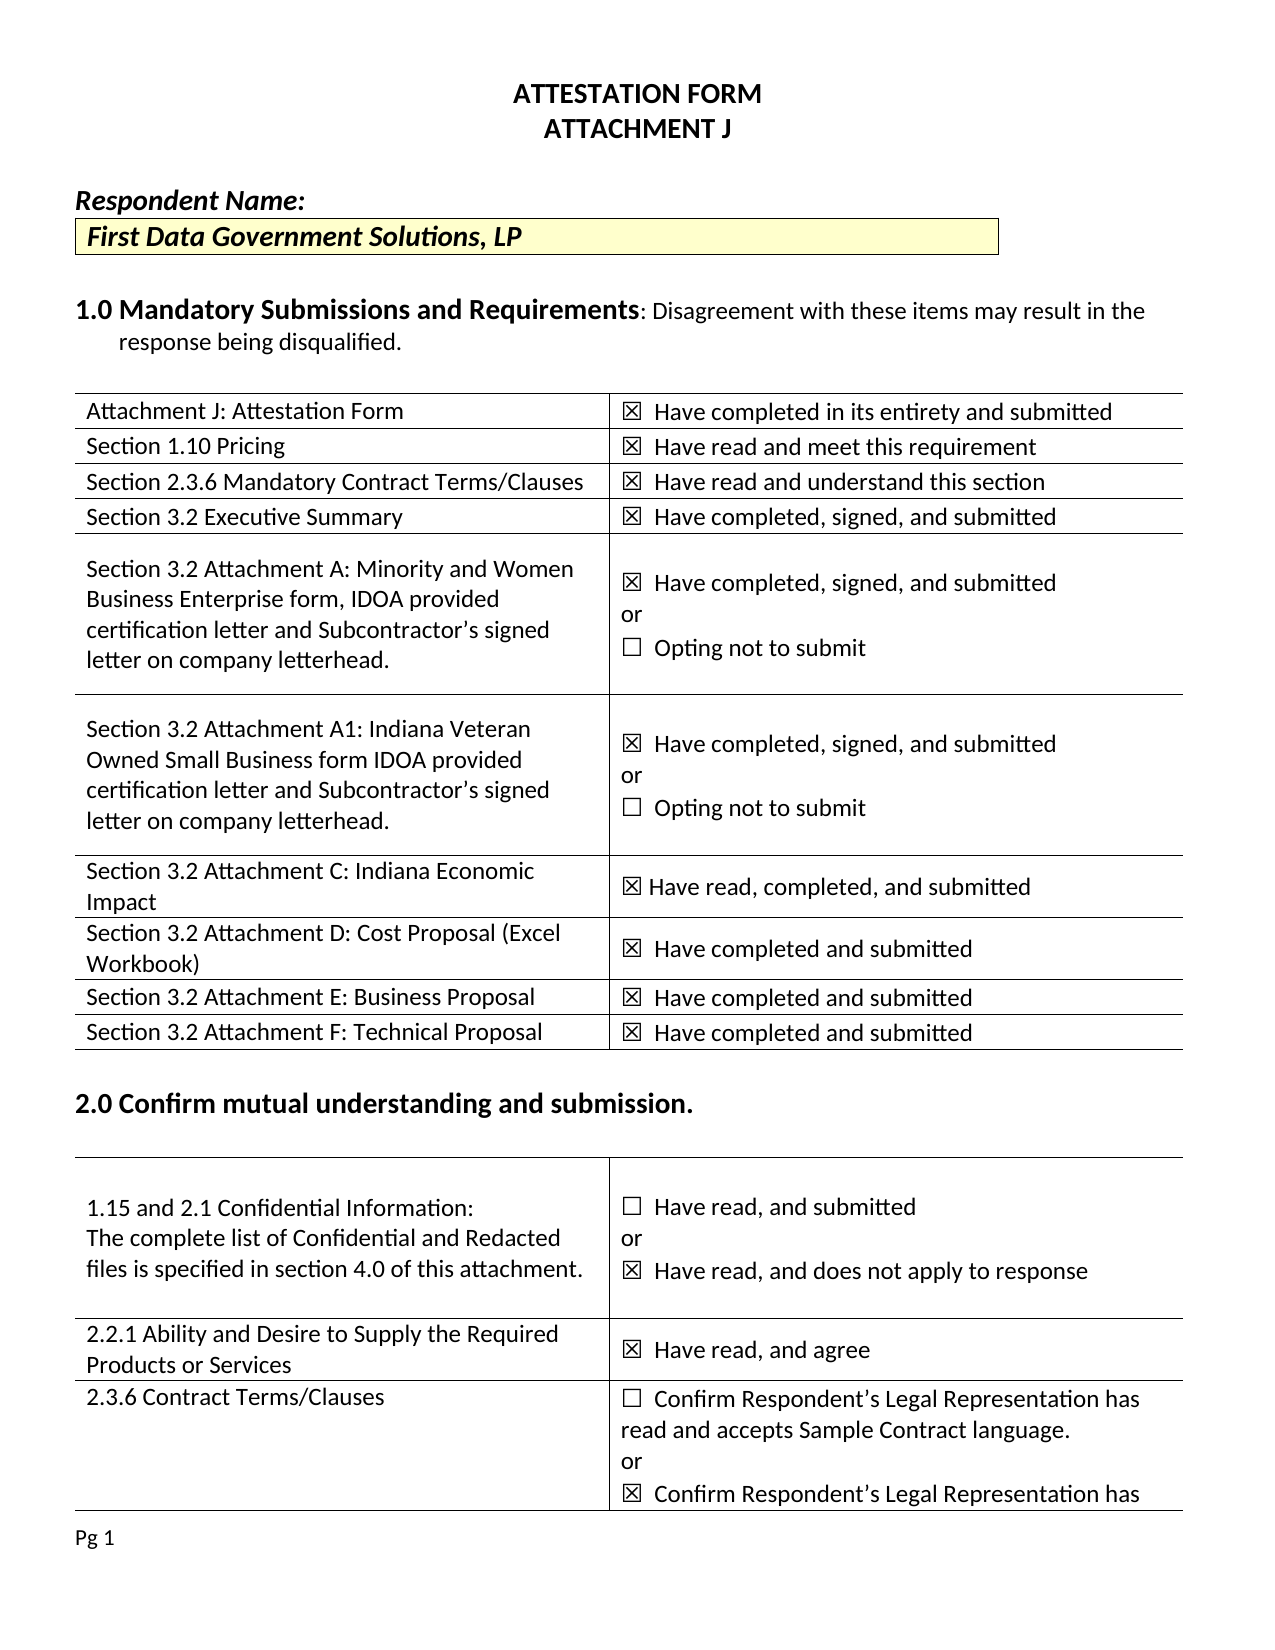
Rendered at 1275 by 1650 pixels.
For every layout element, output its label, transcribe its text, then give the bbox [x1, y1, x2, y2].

table_cell Section 1.10 Pricing [75, 429, 609, 463]
table_cell Have read, completed, and submitted [610, 856, 1182, 917]
text ATTACHMENT J [75, 111, 1200, 146]
table_cell Have completed, signed, and submitted or Opting not to submit [610, 534, 1182, 694]
text Respondent Name: [75, 182, 1200, 217]
list Mandatory Submissions and Requirements: Disagreement with these items may result in the response being disqualified. [75, 291, 1200, 357]
table_cell Have read and meet this requirement [610, 429, 1182, 463]
table_cell Have completed, signed, and submitted [610, 499, 1182, 533]
table_cell Have completed, signed, and submitted or Opting not to submit [610, 695, 1182, 854]
table_cell Section 3.2 Attachment A1: Indiana Veteran Owned Small Business form IDOA provided certification letter and Subcontractor’s signed letter on company letterhead. [75, 695, 609, 854]
table_cell Section 3.2 Executive Summary [75, 499, 609, 533]
table_cell Have read, and agree [610, 1319, 1182, 1379]
table_header Have completed in its entirety and submitted [610, 394, 1182, 428]
table_header Attachment J: Attestation Form [75, 394, 609, 428]
table_cell Section 3.2 Attachment D: Cost Proposal (Excel Workbook) [75, 918, 609, 979]
table_cell Section 2.3.6 Mandatory Contract Terms/Clauses [75, 464, 609, 498]
table_header First Data Government Solutions, LP [76, 219, 998, 254]
table_cell Have completed and submitted [610, 918, 1182, 979]
table_cell Section 3.2 Attachment F: Technical Proposal [75, 1015, 609, 1049]
table_cell Section 3.2 Attachment C: Indiana Economic Impact [75, 856, 609, 917]
table_header 1.15 and 2.1 Confidential Information: The complete list of Confidential and Redacted files is specified in section 4.0 of this attachment. [75, 1158, 609, 1317]
table_cell Have completed and submitted [610, 1015, 1182, 1049]
table_cell 2.2.1 Ability and Desire to Supply the Required Products or Services [75, 1319, 609, 1379]
list Confirm mutual understanding and submission. [75, 1086, 1200, 1121]
table_header Have read, and submitted or Have read, and does not apply to response [610, 1158, 1182, 1317]
table_cell Section 3.2 Attachment A: Minority and Women Business Enterprise form, IDOA provided certification letter and Subcontractor’s signed letter on company letterhead. [75, 534, 609, 694]
table_cell Have completed and submitted [610, 980, 1182, 1014]
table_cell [75, 1381, 609, 1510]
text ATTESTATION FORM [75, 75, 1200, 111]
table_cell Have read and understand this section [610, 464, 1182, 498]
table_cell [610, 1381, 1182, 1510]
table_cell Section 3.2 Attachment E: Business Proposal [75, 980, 609, 1014]
